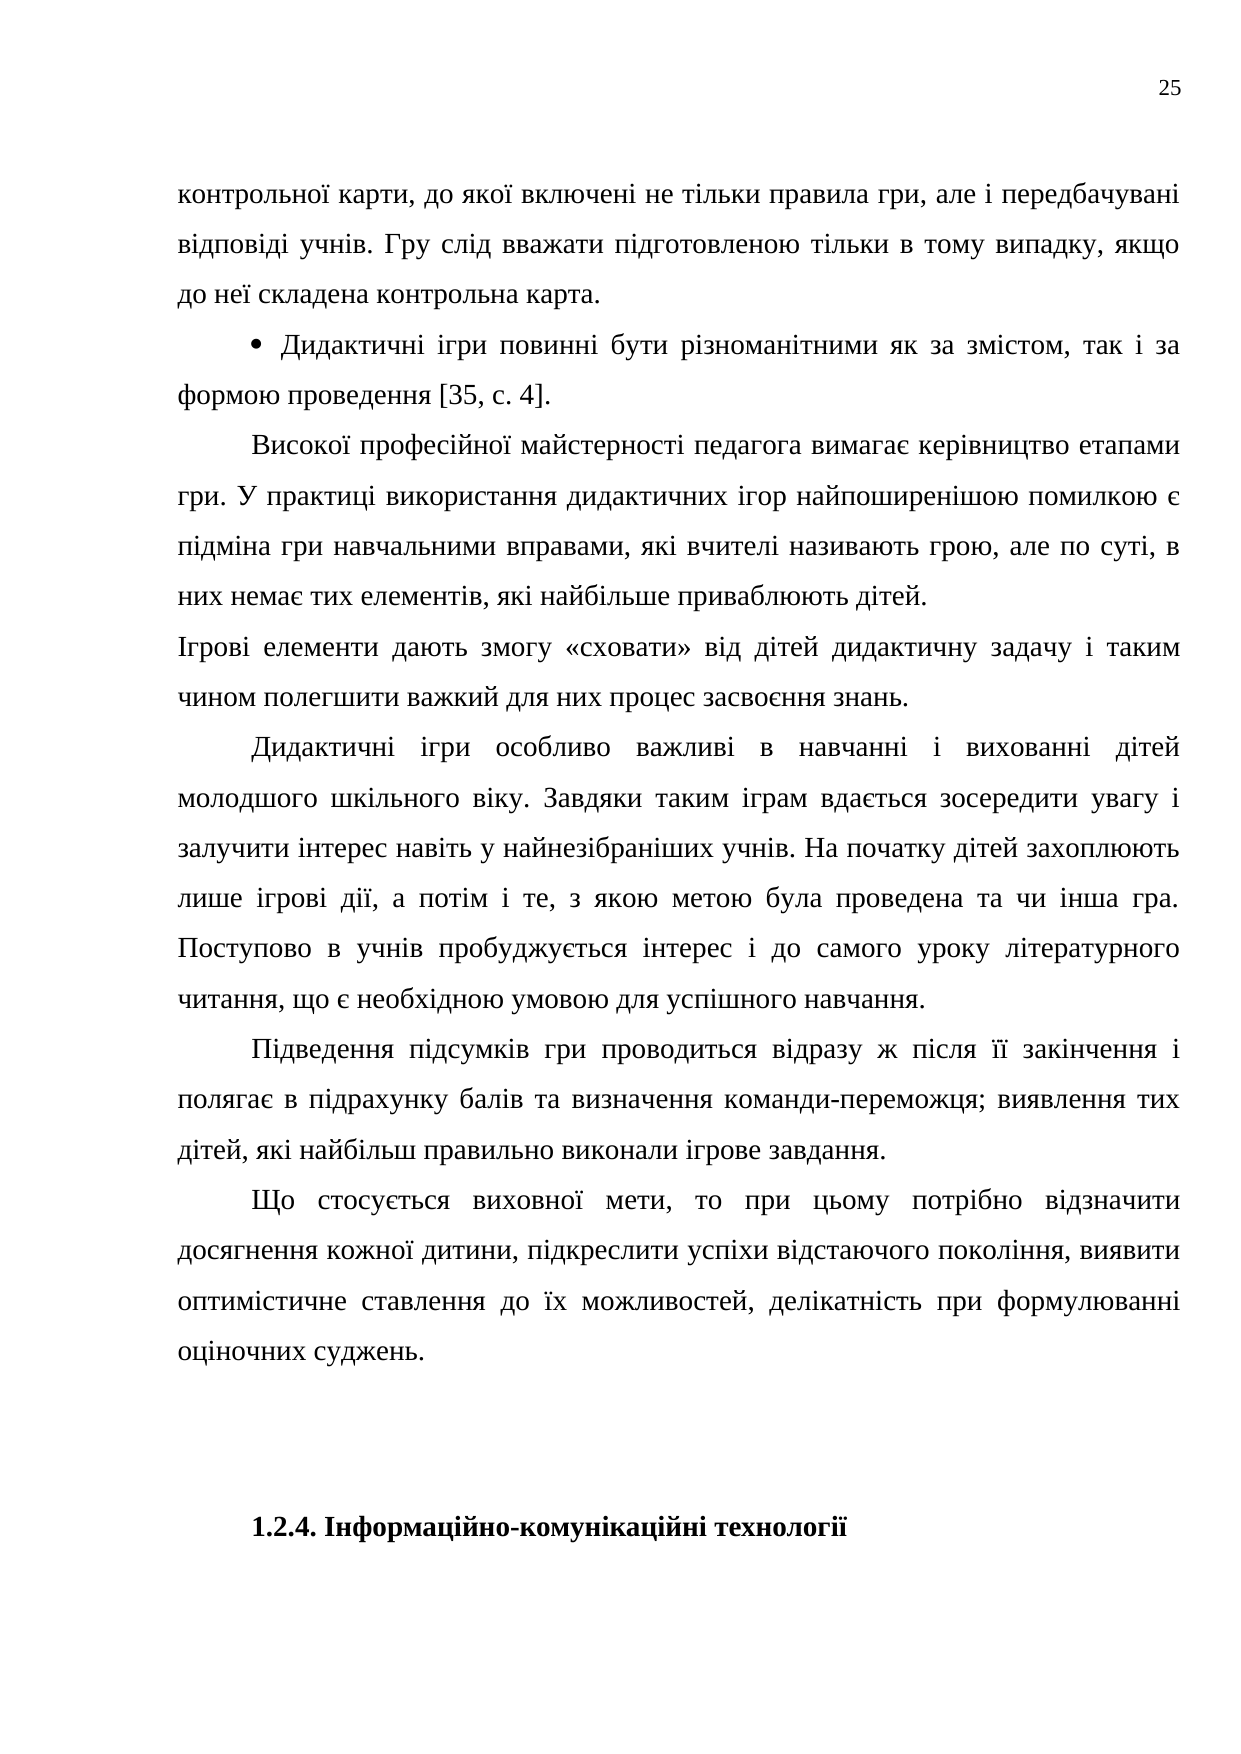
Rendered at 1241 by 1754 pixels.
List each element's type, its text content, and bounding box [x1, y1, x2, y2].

text Ігрові елементи дають змогу «сховати» від дітей дидактичну задачу і таким чином полегшити важкий для них процес засвоєння знань. [177, 629, 1181, 713]
subtitle 1.2.4. Інформаційно-комунікаційні технології [177, 1509, 1181, 1543]
text Що стосується виховної мети, то при цьому потрібно відзначити досягнення кожної дитини, підкреслити успіхи відстаючого покоління, виявити оптимістичне ставлення до їх можливостей, делікатність при формулюванні оціночних суджень. [177, 1182, 1181, 1367]
text Високої професійної майстерності педагога вимагає керівництво етапами гри. У практиці використання дидактичних ігор найпоширенішою помилкою є підміна гри навчальними вправами, які вчителі називають грою, але по суті, в них немає тих елементів, які найбільше приваблюють дітей. [177, 427, 1181, 612]
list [177, 176, 1181, 310]
list Дидактичні ігри повинні бути різноманітними як за змістом, так і за формою проведення [35, с. 4]. [177, 327, 1181, 411]
text Дидактичні ігри особливо важливі в навчанні і вихованні дітей молодшого шкільного віку. Завдяки таким іграм вдається зосередити увагу і залучити інтерес навіть у найнезібраніших учнів. На початку дітей захоплюють лише ігрові дії, а потім і те, з якою метою була проведена та чи інша гра. Поступово в учнів пробуджується інтерес і до самого уроку літературного читання, що є необхідною умовою для успішного навчання. [177, 729, 1181, 1014]
text Підведення підсумків гри проводиться відразу ж після її закінчення і полягає в підрахунку балів та визначення команди-переможця; виявлення тих дітей, які найбільш правильно виконали ігрове завдання. [177, 1031, 1181, 1165]
